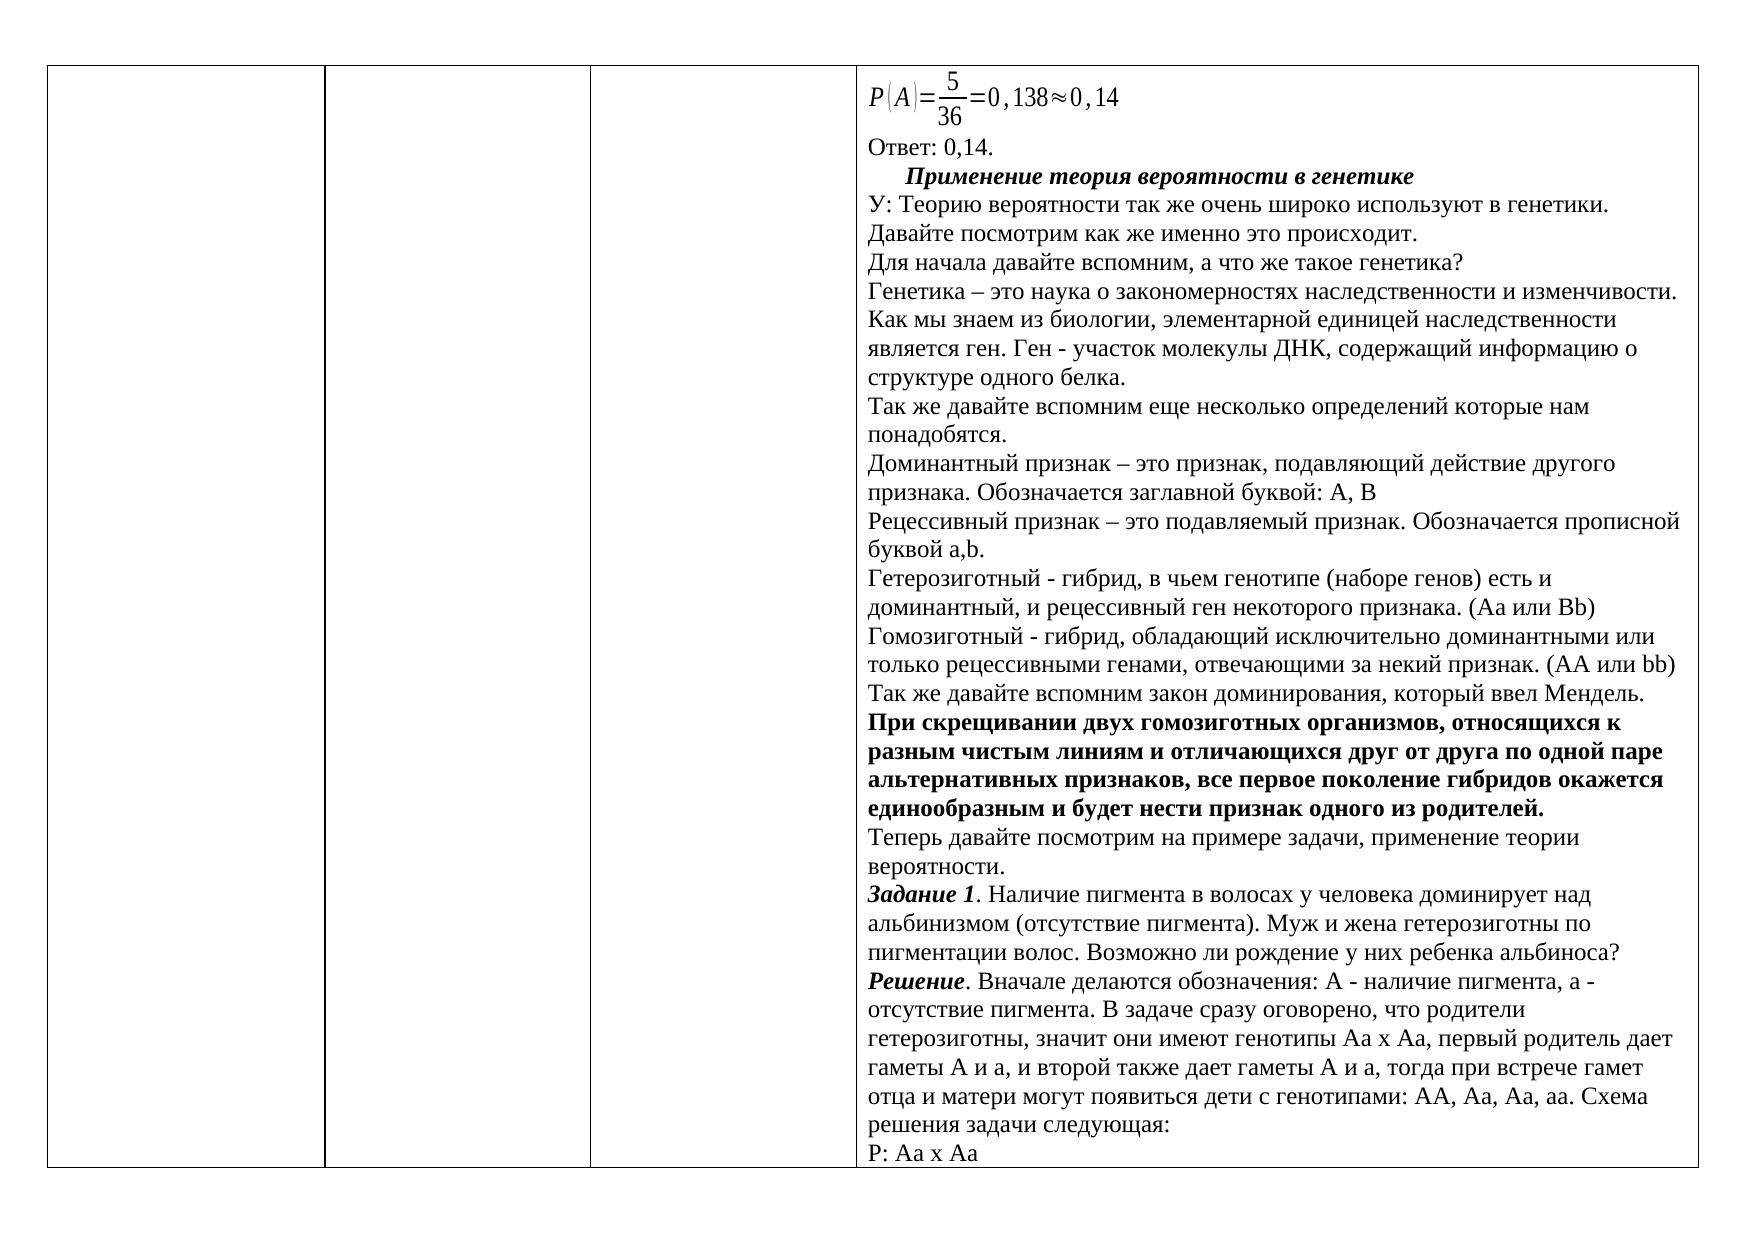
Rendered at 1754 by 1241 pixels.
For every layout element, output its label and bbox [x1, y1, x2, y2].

table_cell [591, 66, 856, 1167]
table_cell [48, 66, 324, 1167]
table_cell [326, 66, 590, 1167]
table_cell [857, 66, 1698, 1167]
